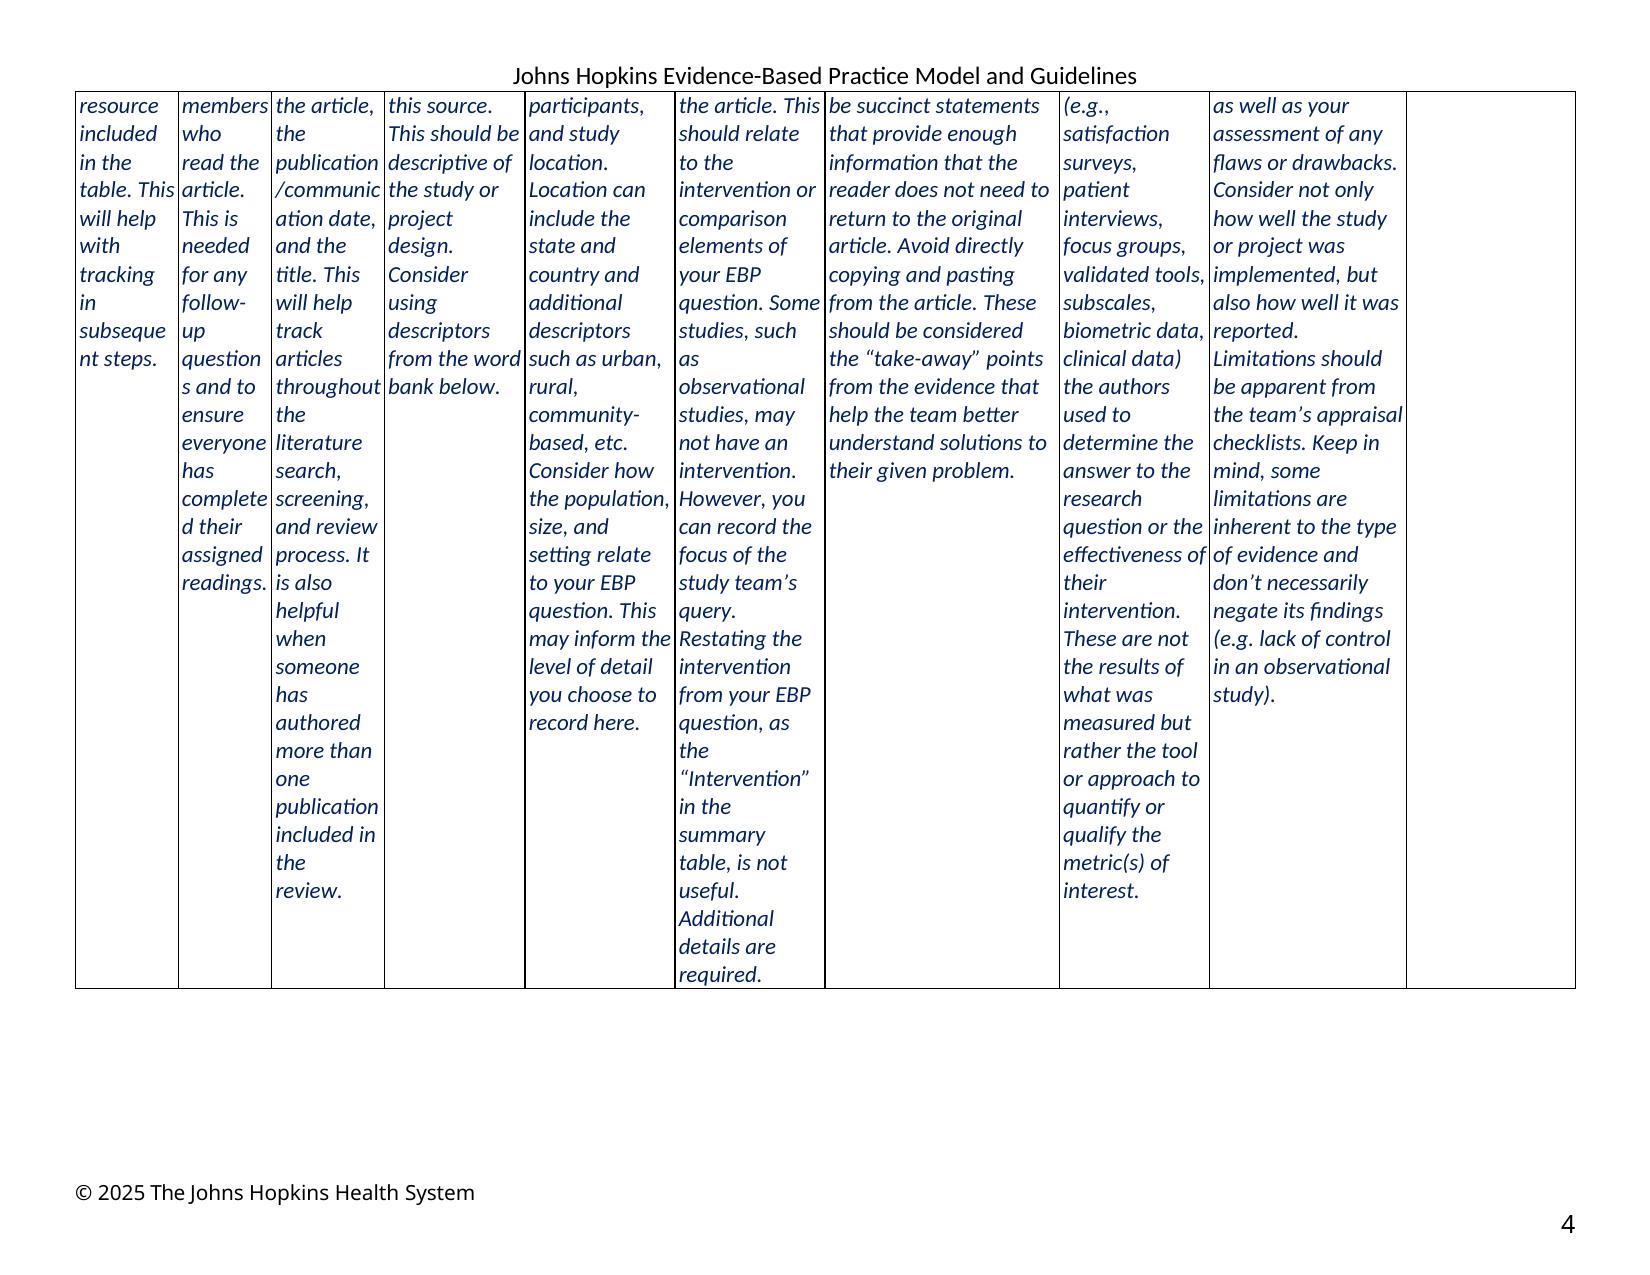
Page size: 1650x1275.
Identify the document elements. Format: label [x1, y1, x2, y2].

table_cell [179, 92, 271, 988]
table_cell [676, 92, 824, 988]
table_cell [826, 92, 1059, 988]
table_cell [526, 92, 674, 988]
table_cell [1407, 92, 1575, 988]
table_cell [385, 92, 524, 988]
table_cell [76, 92, 178, 988]
table_cell [272, 92, 384, 988]
table_cell [1210, 92, 1406, 988]
table_cell [1060, 92, 1209, 988]
